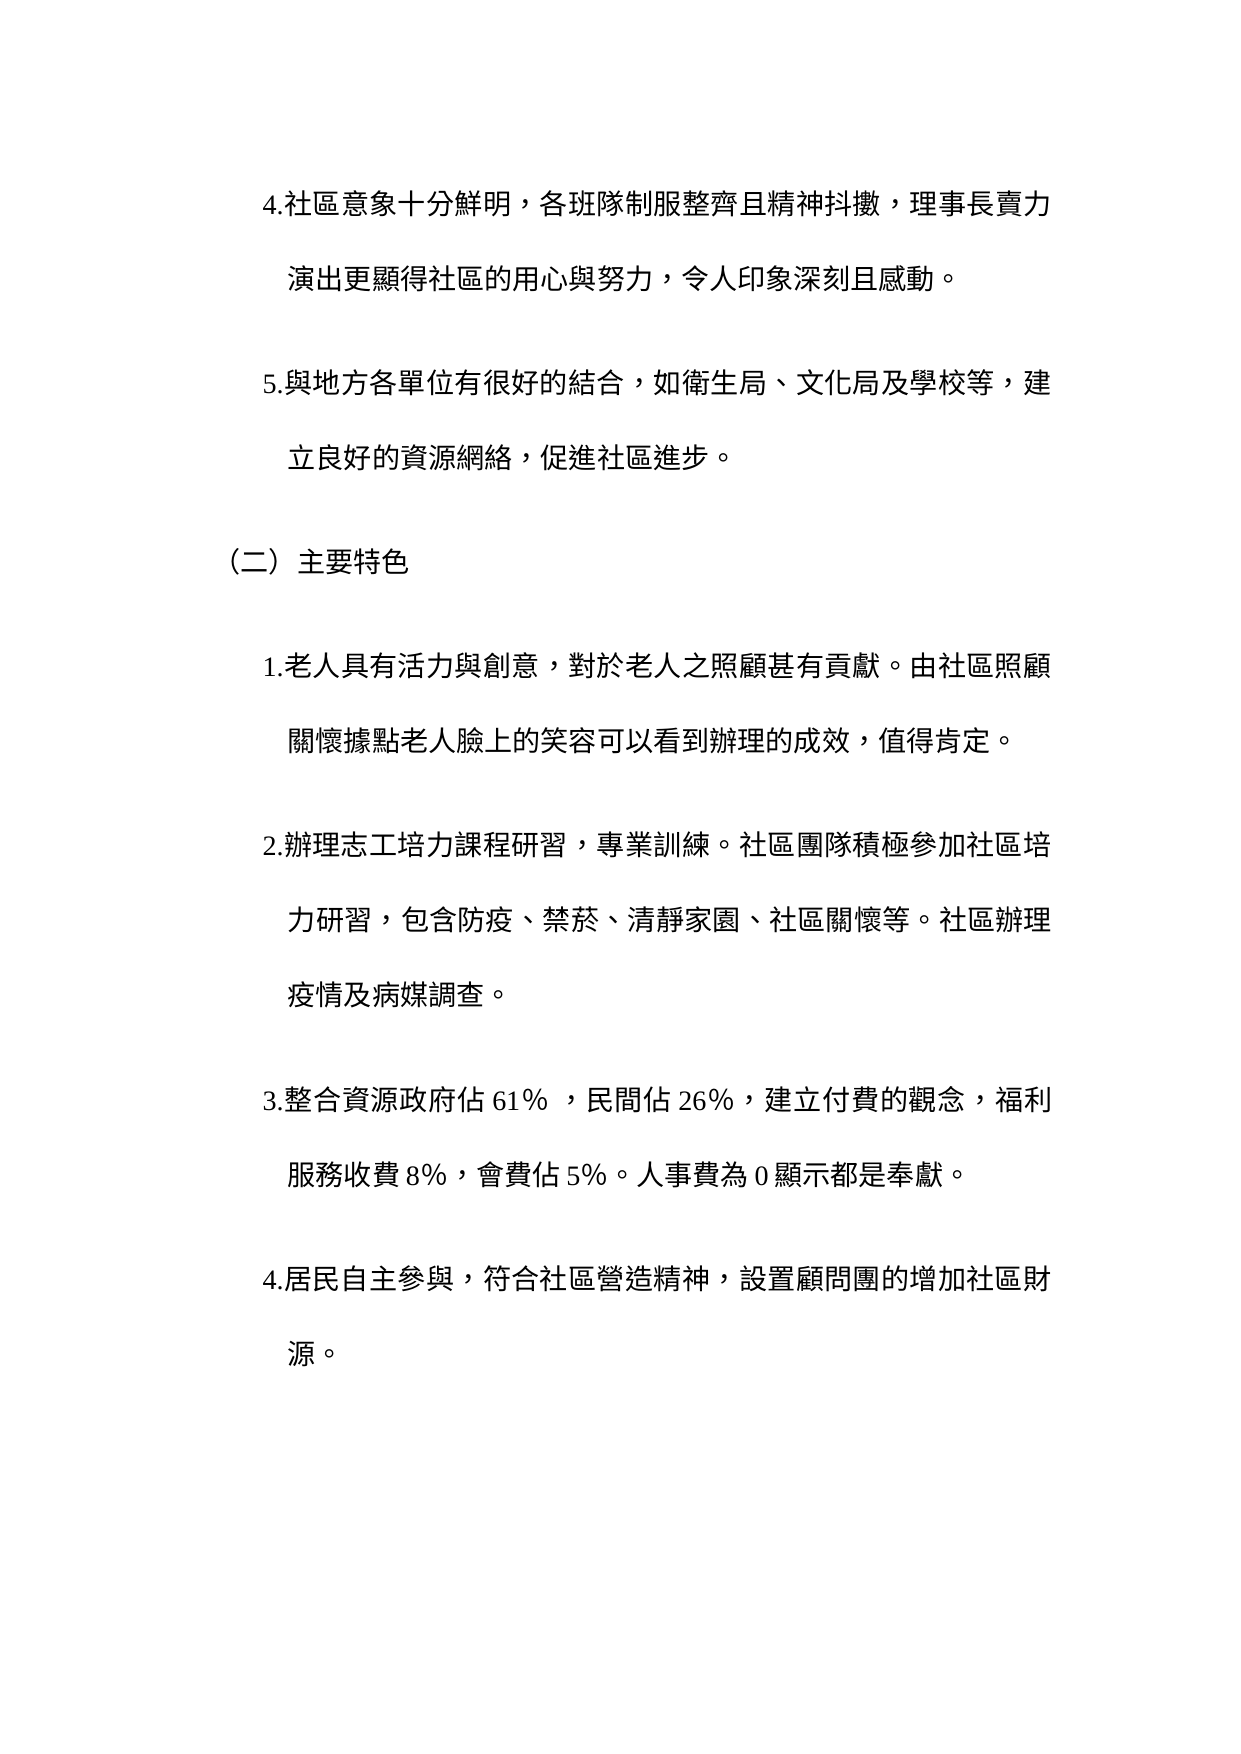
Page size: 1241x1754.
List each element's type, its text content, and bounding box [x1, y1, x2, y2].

text 3.整合資源政府佔61％ ，民間佔26％，建立付費的觀念，福利服務收費8％，會費佔5％。人事費為0顯示都是奉獻。 [262, 1060, 1053, 1210]
text 5.與地方各單位有很好的結合，如衛生局、文化局及學校等，建立良好的資源網絡，促進社區進步。 [262, 344, 1053, 494]
text 4.居民自主參與，符合社區營造精神，設置顧問團的增加社區財源。 [262, 1239, 1053, 1389]
text 2.辦理志工培力課程研習，專業訓練。社區團隊積極參加社區培力研習，包含防疫、禁菸、清靜家園、社區關懷等。社區辦理疫情及病媒調查。 [262, 806, 1053, 1031]
text 4.社區意象十分鮮明，各班隊制服整齊且精神抖擻，理事長賣力演出更顯得社區的用心與努力，令人印象深刻且感動。 [262, 164, 1053, 314]
text 1.老人具有活力與創意，對於老人之照顧甚有貢獻。由社區照顧關懷據點老人臉上的笑容可以看到辦理的成效，值得肯定。 [262, 627, 1053, 777]
text （二）主要特色 [187, 523, 1053, 598]
